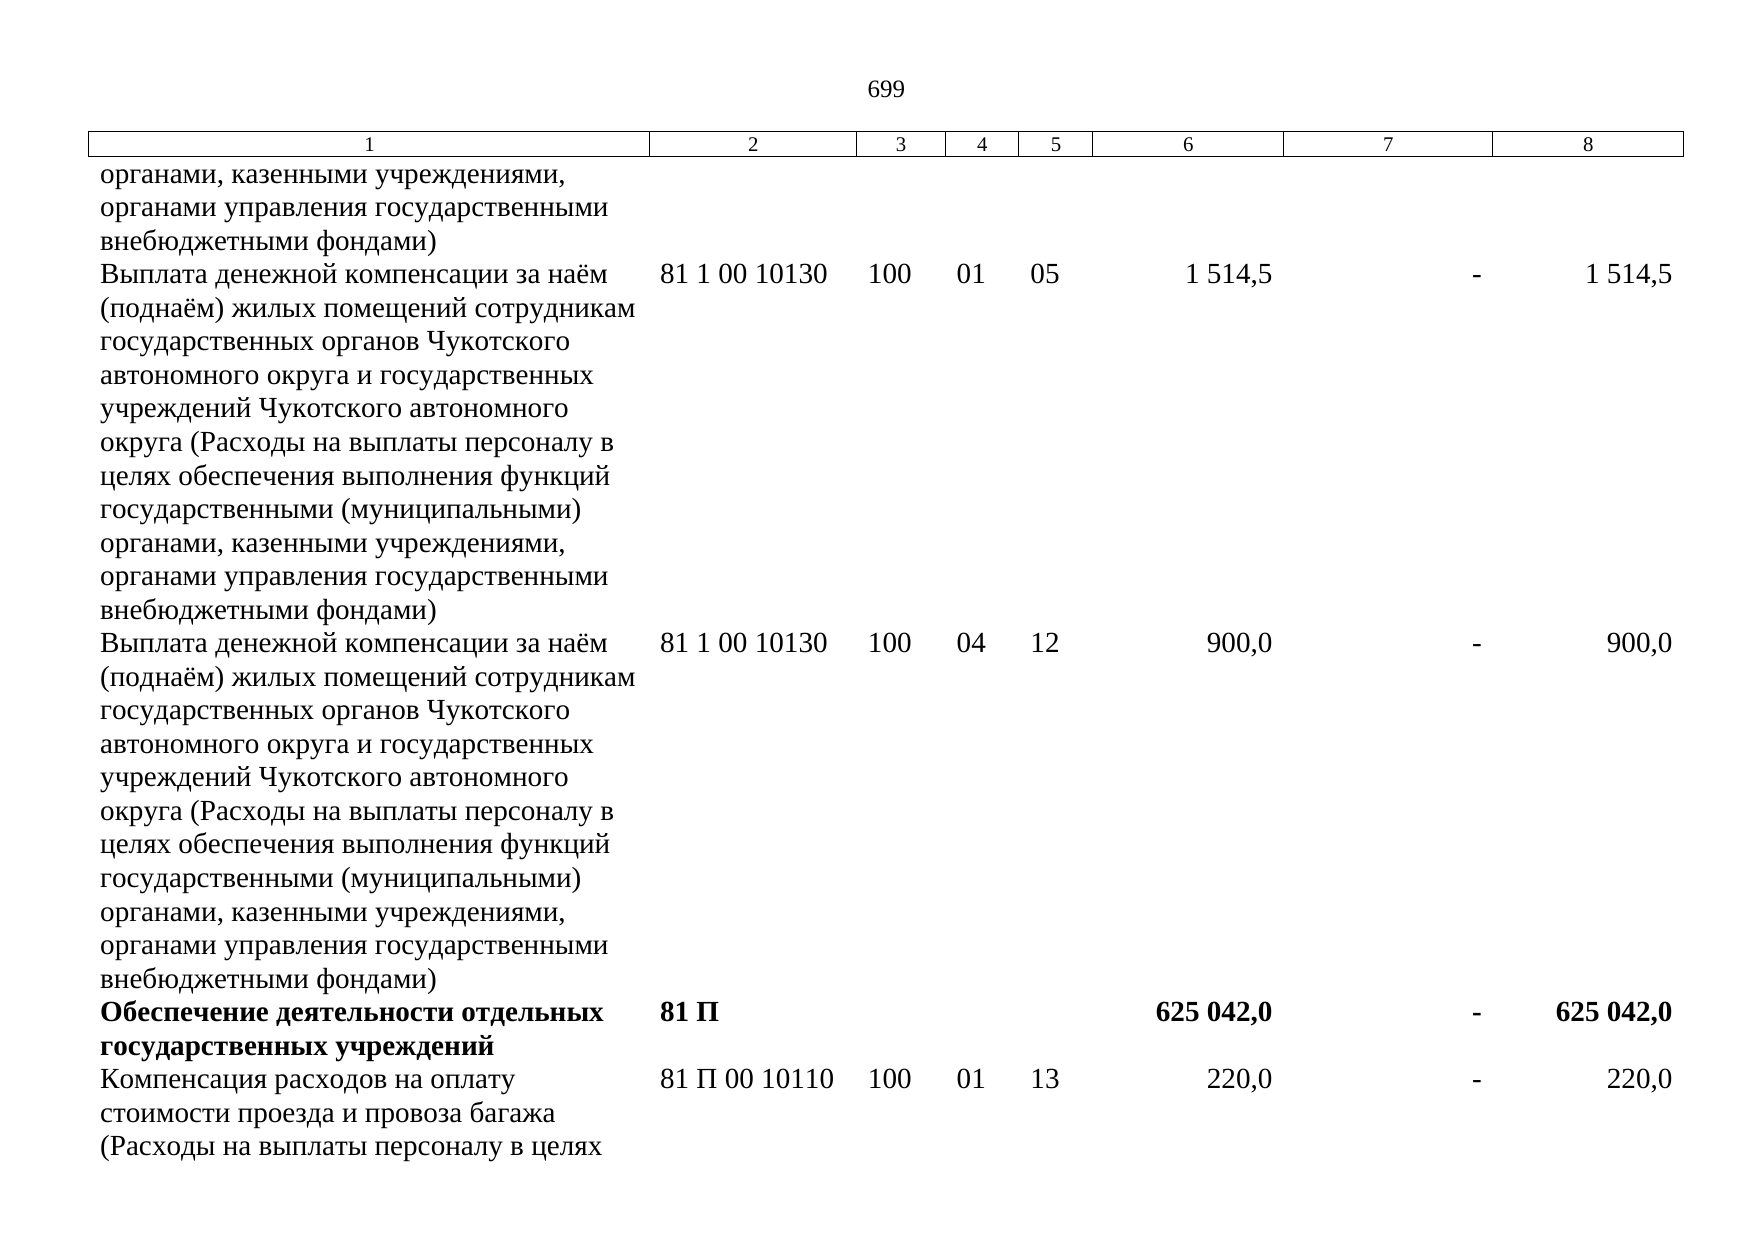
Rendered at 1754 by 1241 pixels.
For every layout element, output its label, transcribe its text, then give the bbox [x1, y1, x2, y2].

table_header 1 [89, 132, 649, 156]
table_header 3 [857, 132, 945, 156]
table_header 2 [650, 132, 856, 156]
table_header 4 [946, 132, 1018, 156]
table_header 7 [1284, 132, 1492, 156]
table_header 8 [1493, 132, 1683, 156]
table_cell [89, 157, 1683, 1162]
table_header 6 [1093, 132, 1283, 156]
table_header 5 [1019, 132, 1092, 156]
